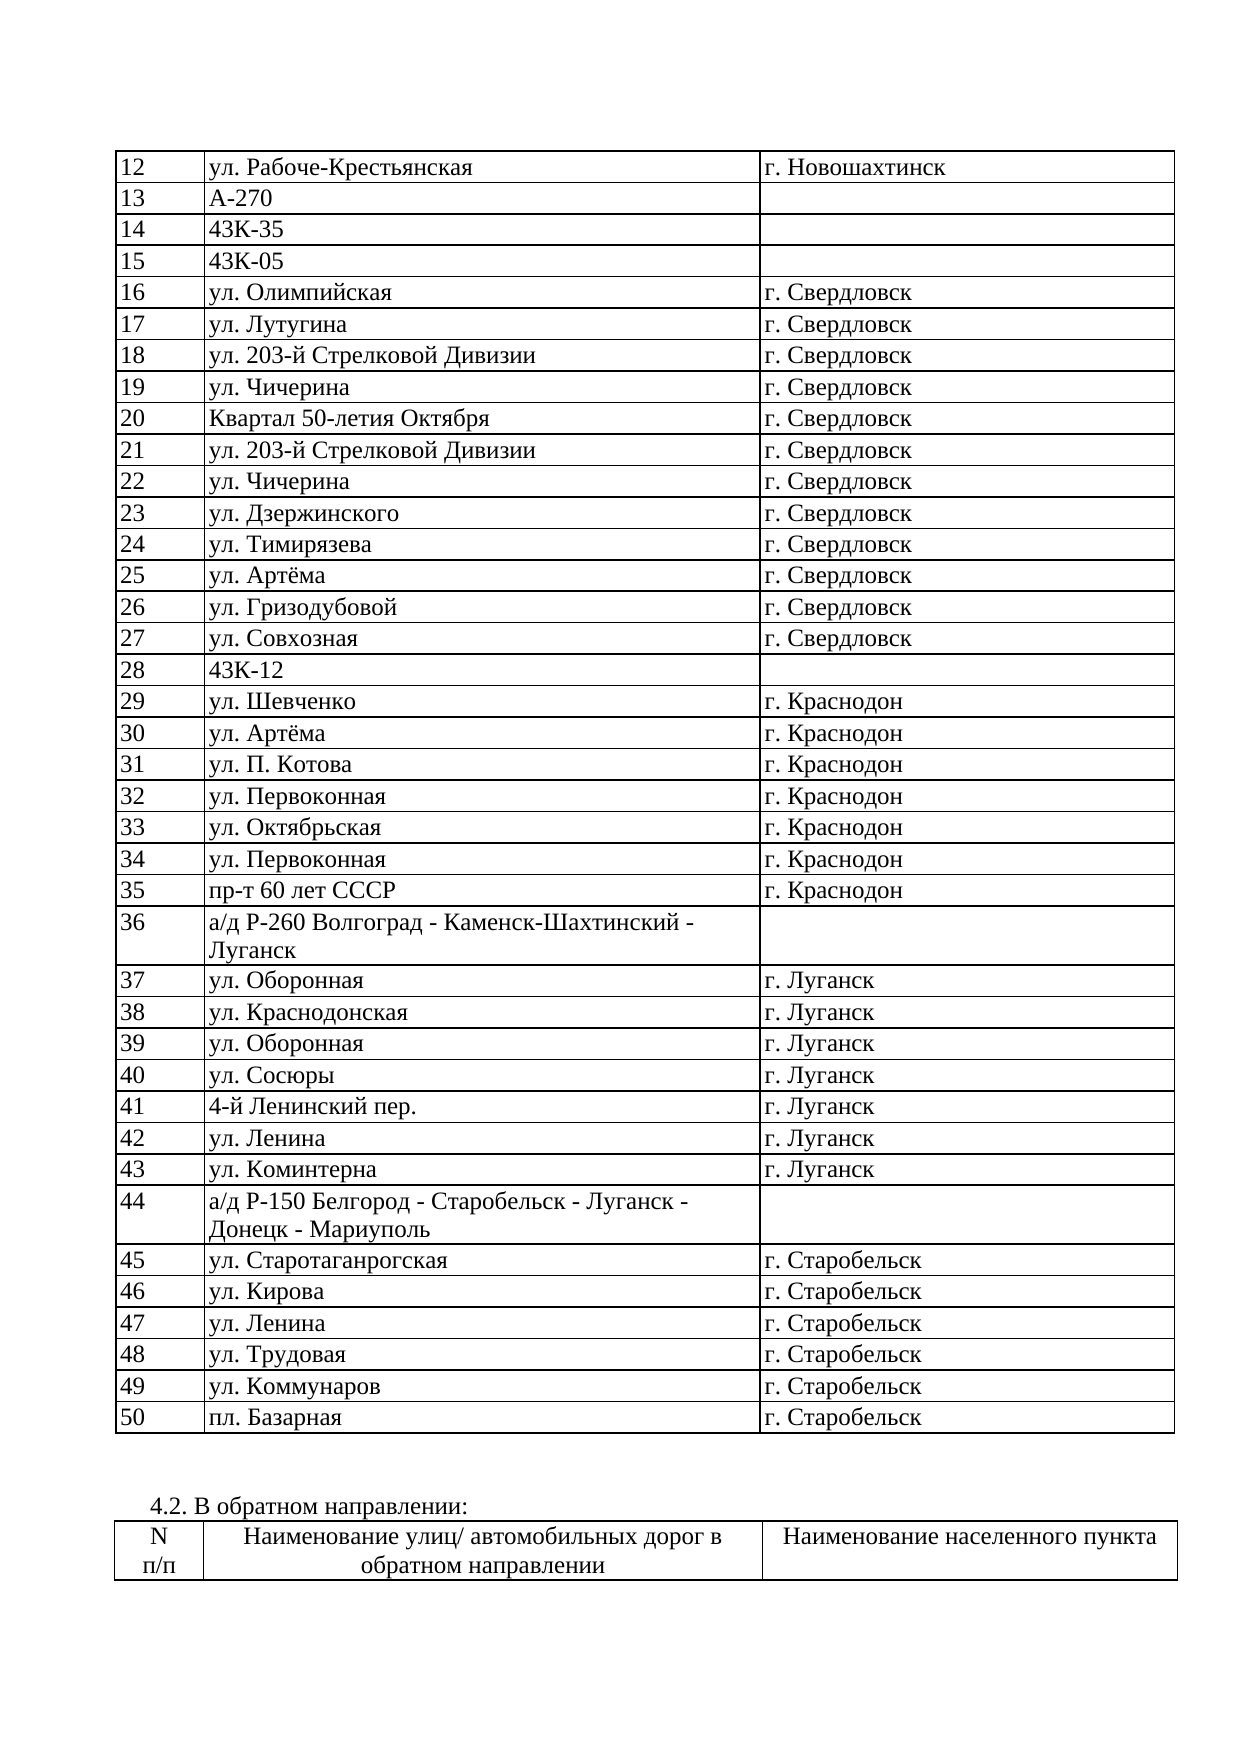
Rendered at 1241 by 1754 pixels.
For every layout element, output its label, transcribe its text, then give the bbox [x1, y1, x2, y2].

table_cell а/д Р-260 Волгоград - Каменск-Шахтинский - Луганск [205, 907, 759, 964]
table_cell г. Свердловск [761, 592, 1174, 622]
table_cell 44 [117, 1186, 204, 1243]
table_cell г. Свердловск [761, 561, 1174, 590]
table_cell ул. Коммунаров [205, 1371, 759, 1401]
table_cell 28 [117, 655, 204, 685]
table_cell ул. Дзержинского [205, 498, 759, 527]
table_cell ул. Чичерина [205, 466, 759, 496]
table_cell г. Старобельск [761, 1245, 1174, 1275]
table_cell ул. Старотаганрогская [205, 1245, 759, 1275]
table_cell 48 [117, 1339, 204, 1369]
table_cell г. Старобельск [761, 1371, 1174, 1401]
table_cell Квартал 50-летия Октября [205, 403, 759, 433]
table_cell ул. Кирова [205, 1276, 759, 1306]
table_cell ул. Тимирязева [205, 529, 759, 559]
table_cell г. Луганск [761, 1155, 1174, 1184]
table_cell г. Старобельск [761, 1402, 1174, 1432]
table_cell 4-й Ленинский пер. [205, 1092, 759, 1121]
table_cell 18 [117, 340, 204, 370]
table_cell г. Свердловск [761, 403, 1174, 433]
table_cell 30 [117, 718, 204, 748]
text 4.2. В обратном направлении: [150, 1491, 1090, 1520]
table_cell ул. Октябрьская [205, 812, 759, 842]
table_cell 12 [117, 152, 204, 181]
table_cell 23 [117, 498, 204, 527]
table_cell г. Свердловск [761, 277, 1174, 307]
table_cell г. Краснодон [761, 718, 1174, 748]
table_cell г. Краснодон [761, 686, 1174, 716]
table_cell г. Луганск [761, 1029, 1174, 1058]
table_cell г. Краснодон [761, 875, 1174, 905]
table_cell г. Свердловск [761, 623, 1174, 653]
table_cell ул. Гризодубовой [205, 592, 759, 622]
table_cell 13 [117, 183, 204, 213]
table_cell [761, 907, 1174, 964]
table_cell ул. 203-й Стрелковой Дивизии [205, 435, 759, 464]
table_cell 40 [117, 1060, 204, 1090]
table_cell 37 [117, 966, 204, 996]
table_cell г. Луганск [761, 1123, 1174, 1153]
table_cell 41 [117, 1092, 204, 1121]
table_cell 31 [117, 749, 204, 779]
table_cell 32 [117, 781, 204, 811]
table_cell г. Луганск [761, 1092, 1174, 1121]
table_cell г. Луганск [761, 966, 1174, 996]
table_cell г. Свердловск [761, 309, 1174, 339]
table_cell 22 [117, 466, 204, 496]
table_cell 34 [117, 844, 204, 873]
table_cell ул. Трудовая [205, 1339, 759, 1369]
table_cell 26 [117, 592, 204, 622]
table_cell г. Краснодон [761, 812, 1174, 842]
table_cell ул. Коминтерна [205, 1155, 759, 1184]
table_cell 36 [117, 907, 204, 964]
table_cell ул. Оборонная [205, 966, 759, 996]
table_cell ул. Краснодонская [205, 997, 759, 1027]
table_cell ул. Артёма [205, 718, 759, 748]
table_cell ул. Ленина [205, 1308, 759, 1338]
table_cell 35 [117, 875, 204, 905]
table_cell г. Новошахтинск [761, 152, 1174, 181]
table_cell 43К-35 [205, 215, 759, 244]
table_cell г. Краснодон [761, 844, 1174, 873]
table_cell г. Свердловск [761, 529, 1174, 559]
table_cell г. Луганск [761, 1060, 1174, 1090]
table_cell 50 [117, 1402, 204, 1432]
table_cell ул. Олимпийская [205, 277, 759, 307]
table_cell 38 [117, 997, 204, 1027]
table_cell 25 [117, 561, 204, 590]
table_cell г. Свердловск [761, 340, 1174, 370]
table_header Наименование населенного пункта [763, 1522, 1177, 1579]
table_cell 14 [117, 215, 204, 244]
table_cell 21 [117, 435, 204, 464]
table_cell 15 [117, 246, 204, 276]
table_cell [761, 1186, 1174, 1243]
table_cell ул. Ленина [205, 1123, 759, 1153]
table_cell ул. Оборонная [205, 1029, 759, 1058]
table_cell 33 [117, 812, 204, 842]
table_cell 19 [117, 372, 204, 402]
table_cell г. Старобельск [761, 1339, 1174, 1369]
table_cell ул. Артёма [205, 561, 759, 590]
table_cell 39 [117, 1029, 204, 1058]
table_cell 47 [117, 1308, 204, 1338]
table_header N п/п [115, 1522, 203, 1579]
table_cell [761, 215, 1174, 244]
table_cell 24 [117, 529, 204, 559]
table_cell а/д Р-150 Белгород - Старобельск - Луганск - Донецк - Мариуполь [205, 1186, 759, 1243]
table_cell ул. Сосюры [205, 1060, 759, 1090]
table_cell А-270 [205, 183, 759, 213]
table_cell ул. Лутугина [205, 309, 759, 339]
table_cell г. Краснодон [761, 749, 1174, 779]
table_cell ул. Первоконная [205, 844, 759, 873]
table_cell г. Старобельск [761, 1308, 1174, 1338]
table_cell ул. Чичерина [205, 372, 759, 402]
table_cell 17 [117, 309, 204, 339]
table_cell 29 [117, 686, 204, 716]
table_cell ул. Совхозная [205, 623, 759, 653]
table_cell ул. П. Котова [205, 749, 759, 779]
table_cell 27 [117, 623, 204, 653]
table_cell г. Свердловск [761, 435, 1174, 464]
table_cell [761, 655, 1174, 685]
table_cell 46 [117, 1276, 204, 1306]
table_cell пл. Базарная [205, 1402, 759, 1432]
table_cell 43К-12 [205, 655, 759, 685]
table_cell г. Луганск [761, 997, 1174, 1027]
table_cell пр-т 60 лет СССР [205, 875, 759, 905]
table_cell [761, 246, 1174, 276]
table_cell г. Свердловск [761, 372, 1174, 402]
table_cell 45 [117, 1245, 204, 1275]
table_cell г. Старобельск [761, 1276, 1174, 1306]
table_cell 20 [117, 403, 204, 433]
table_cell ул. Первоконная [205, 781, 759, 811]
table_cell 42 [117, 1123, 204, 1153]
table_cell г. Краснодон [761, 781, 1174, 811]
table_cell г. Свердловск [761, 498, 1174, 527]
table_cell 43 [117, 1155, 204, 1184]
table_cell ул. Рабоче-Крестьянская [205, 152, 759, 181]
table_cell 49 [117, 1371, 204, 1401]
table_cell ул. 203-й Стрелковой Дивизии [205, 340, 759, 370]
table_header Наименование улиц/ автомобильных дорог в обратном направлении [204, 1522, 762, 1579]
table_cell г. Свердловск [761, 466, 1174, 496]
table_cell ул. Шевченко [205, 686, 759, 716]
table_cell 16 [117, 277, 204, 307]
table_cell 43К-05 [205, 246, 759, 276]
table_cell [761, 183, 1174, 213]
